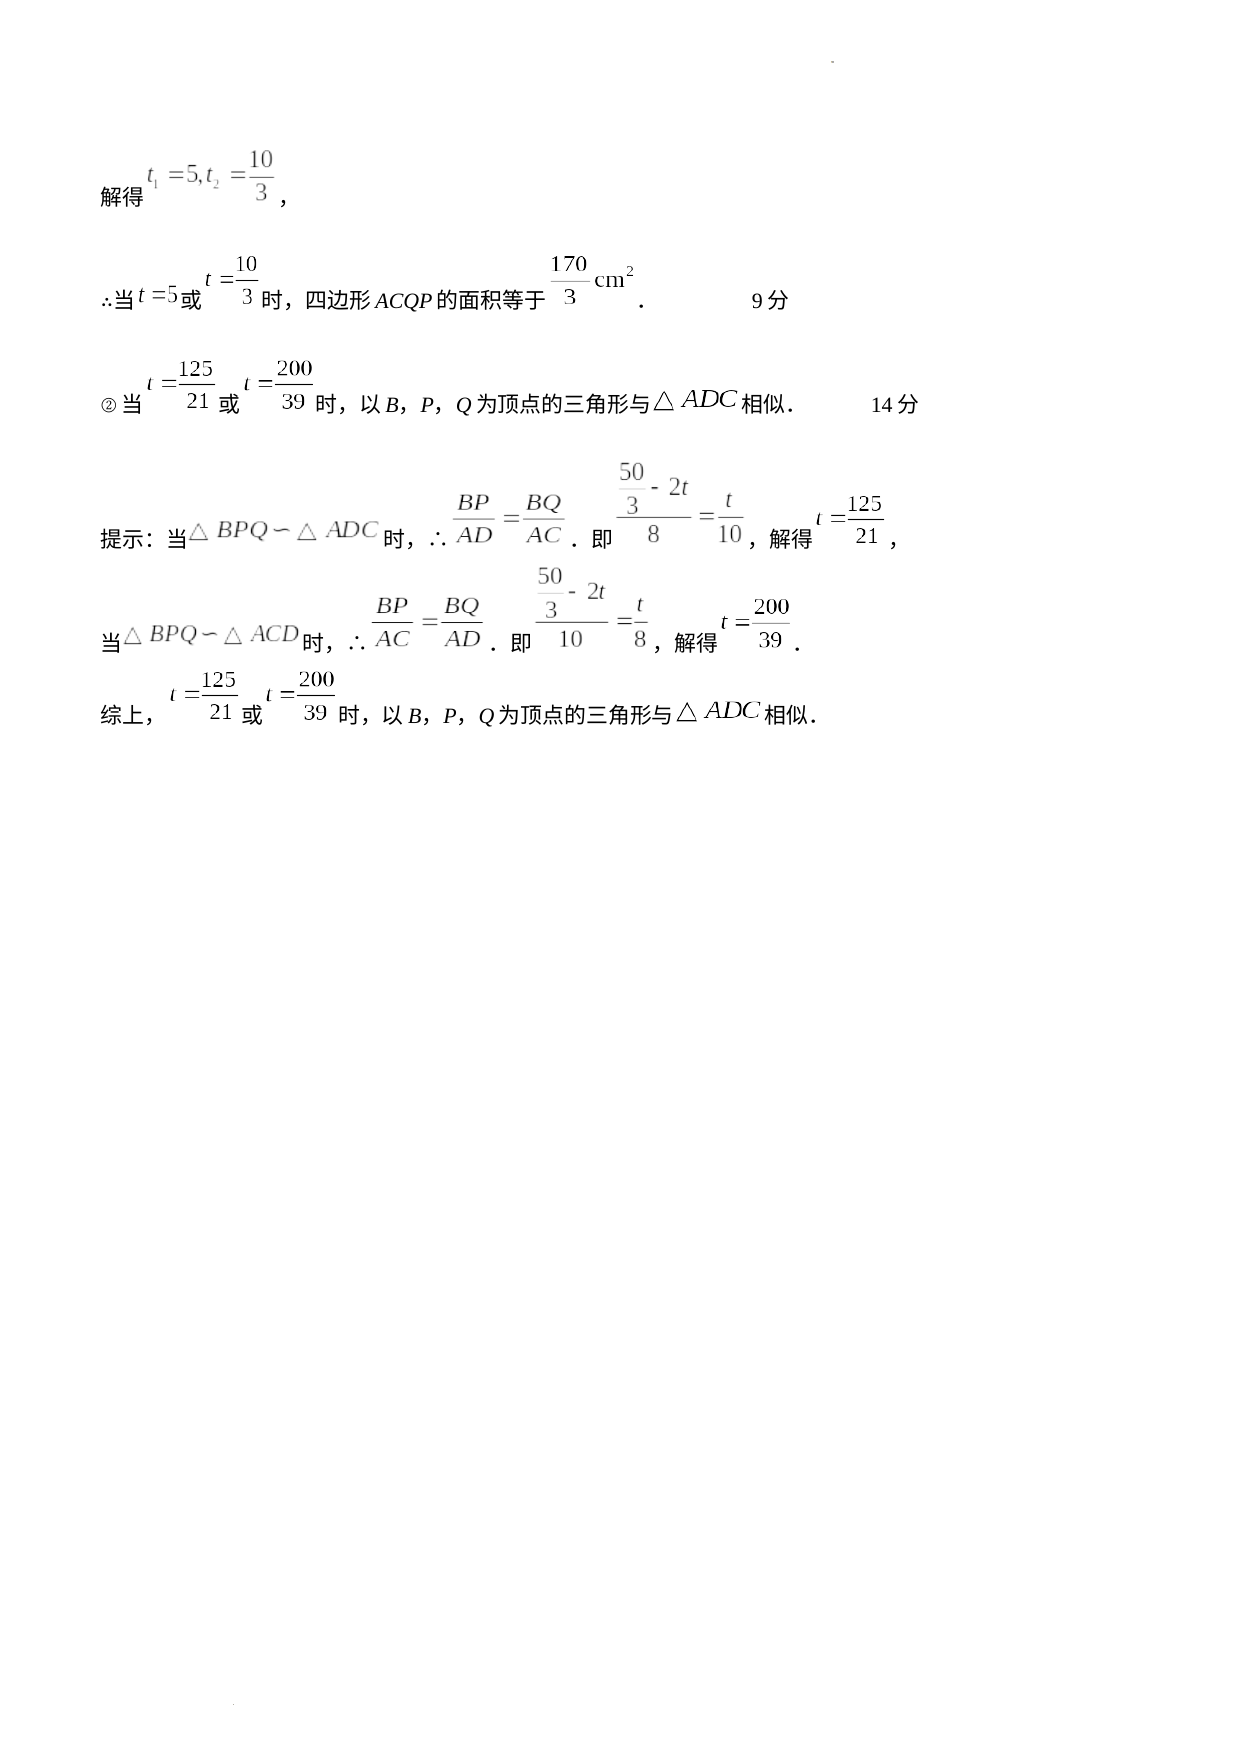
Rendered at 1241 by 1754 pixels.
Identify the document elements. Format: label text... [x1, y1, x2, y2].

text 综上，或时，以B，P，Q为顶点的三角形与相似． [100, 664, 1140, 762]
text 提示：当时，∴．即，解得， [100, 457, 1140, 554]
text 解得， [100, 146, 1140, 243]
text ②当或时，以B，P，Q为顶点的三角形与相似． 14分 [100, 353, 1140, 451]
text ∴当或时，四边形ACQP的面积等于． 9分 [100, 249, 1140, 347]
text 当时，∴．即，解得． [100, 561, 1140, 658]
